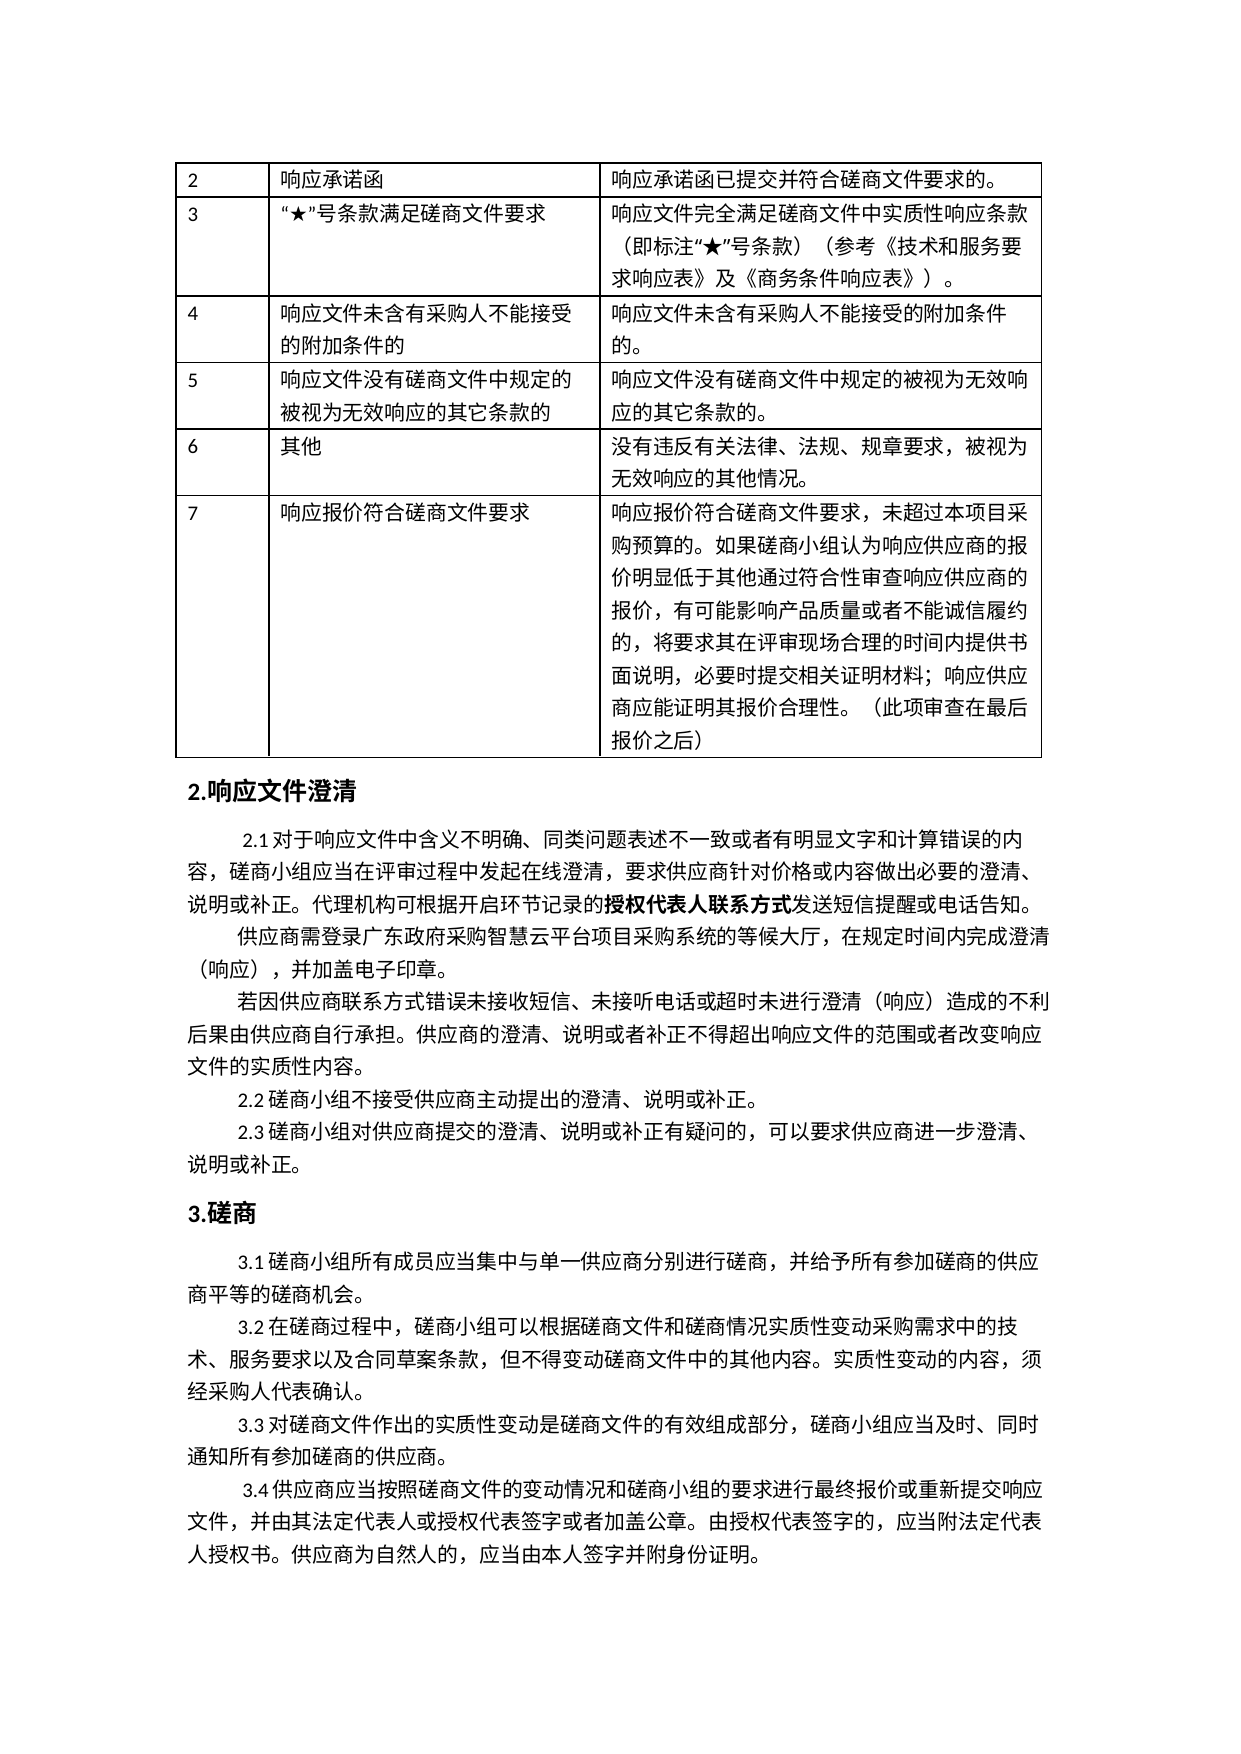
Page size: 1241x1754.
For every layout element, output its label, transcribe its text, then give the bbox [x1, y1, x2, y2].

table_cell 响应承诺函 [270, 164, 599, 196]
table_cell 其他 [270, 430, 599, 495]
text 2.3磋商小组对供应商提交的澄清、说明或补正有疑问的，可以要求供应商进一步澄清、说明或补正。 [187, 1115, 1053, 1180]
table_cell 响应文件未含有采购人不能接受的附加条件的 [270, 297, 599, 362]
table_cell 响应报价符合磋商文件要求 [270, 496, 599, 756]
text 2.1对于响应文件中含义不明确、同类问题表述不一致或者有明显文字和计算错误的内容，磋商小组应当在评审过程中发起在线澄清，要求供应商针对价格或内容做出必要的澄清、说明或补正。代理机构可根据开启环节记录的授权代表人联系方式发送短信提醒或电话告知。 [187, 823, 1053, 920]
table_cell 响应承诺函已提交并符合磋商文件要求的。 [601, 164, 1041, 196]
text 3.3对磋商文件作出的实质性变动是磋商文件的有效组成部分，磋商小组应当及时、同时通知所有参加磋商的供应商。 [187, 1408, 1053, 1473]
text 若因供应商联系方式错误未接收短信、未接听电话或超时未进行澄清（响应）造成的不利后果由供应商自行承担。供应商的澄清、说明或者补正不得超出响应文件的范围或者改变响应文件的实质性内容。 [187, 985, 1053, 1083]
text 3.1磋商小组所有成员应当集中与单一供应商分别进行磋商，并给予所有参加磋商的供应商平等的磋商机会。 [187, 1245, 1053, 1310]
table_cell 没有违反有关法律、法规、规章要求，被视为无效响应的其他情况。 [601, 430, 1041, 495]
table_cell 3 [177, 198, 268, 295]
table_cell 7 [177, 496, 268, 756]
table_cell 响应文件没有磋商文件中规定的被视为无效响应的其它条款的 [270, 363, 599, 428]
table_cell 5 [177, 363, 268, 428]
table_cell 6 [177, 430, 268, 495]
table_cell 响应文件未含有采购人不能接受的附加条件的。 [601, 297, 1041, 362]
text 2.响应文件澄清 [187, 758, 1053, 823]
text 供应商需登录广东政府采购智慧云平台项目采购系统的等候大厅，在规定时间内完成澄清（响应），并加盖电子印章。 [187, 920, 1053, 985]
table_cell 响应文件完全满足磋商文件中实质性响应条款（即标注“★”号条款）（参考《技术和服务要求响应表》及《商务条件响应表》）。 [601, 198, 1041, 295]
table_cell 4 [177, 297, 268, 362]
table_cell 响应文件没有磋商文件中规定的被视为无效响应的其它条款的。 [601, 363, 1041, 428]
text 3.磋商 [187, 1180, 1053, 1245]
text 3.2在磋商过程中，磋商小组可以根据磋商文件和磋商情况实质性变动采购需求中的技术、服务要求以及合同草案条款，但不得变动磋商文件中的其他内容。实质性变动的内容，须经采购人代表确认。 [187, 1310, 1053, 1408]
table_cell 2 [177, 164, 268, 196]
table_cell 响应报价符合磋商文件要求，未超过本项目采购预算的。如果磋商小组认为响应供应商的报价明显低于其他通过符合性审查响应供应商的报价，有可能影响产品质量或者不能诚信履约的，将要求其在评审现场合理的时间内提供书面说明，必要时提交相关证明材料；响应供应商应能证明其报价合理性。（此项审查在最后报价之后） [601, 496, 1041, 756]
text 2.2磋商小组不接受供应商主动提出的澄清、说明或补正。 [187, 1083, 1053, 1115]
text 3.4供应商应当按照磋商文件的变动情况和磋商小组的要求进行最终报价或重新提交响应文件，并由其法定代表人或授权代表签字或者加盖公章。由授权代表签字的，应当附法定代表人授权书。供应商为自然人的，应当由本人签字并附身份证明。 [187, 1473, 1053, 1570]
table_cell “★”号条款满足磋商文件要求 [270, 198, 599, 295]
